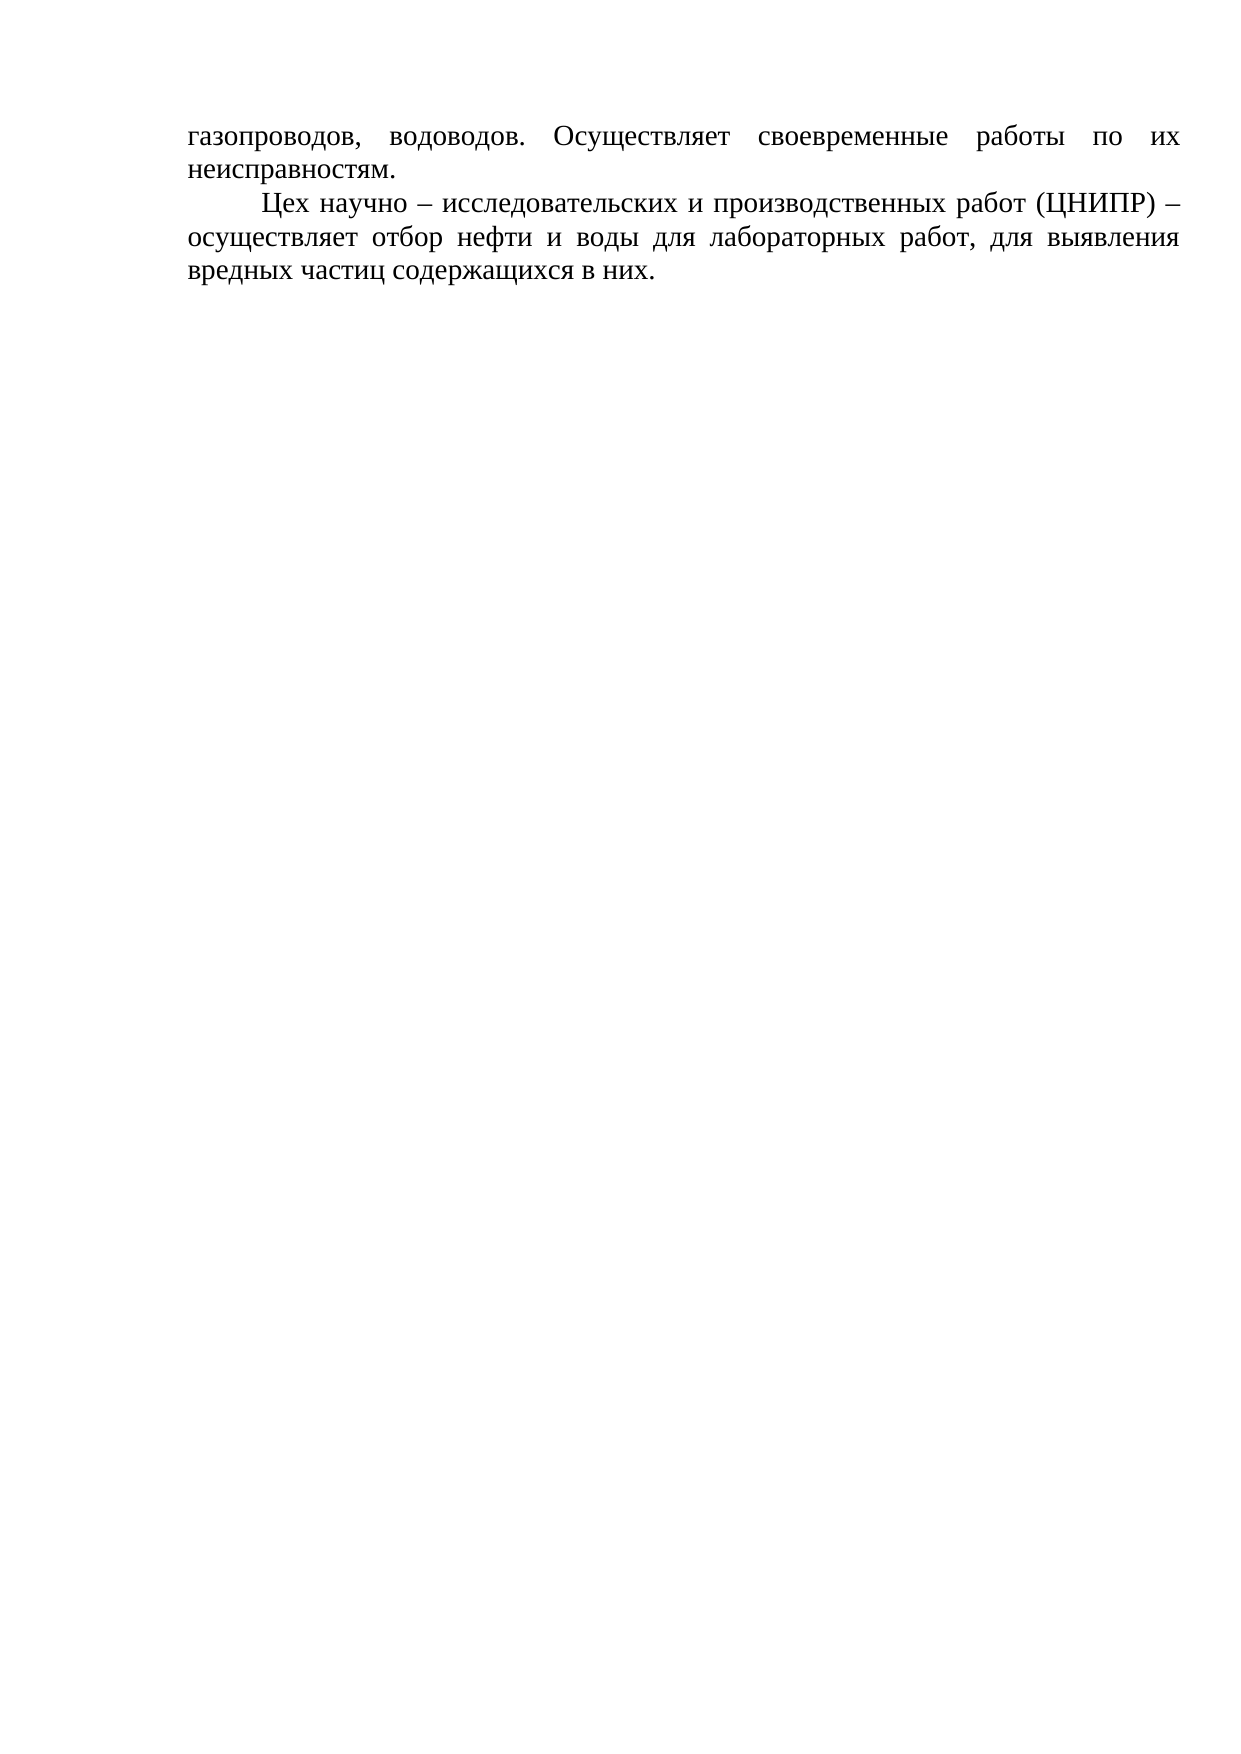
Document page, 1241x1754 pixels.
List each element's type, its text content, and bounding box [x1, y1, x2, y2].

text Цех научно – исследовательских и производственных работ (ЦНИПР) – осуществляет отбор нефти и воды для лабораторных работ, для выявления вредных частиц содержащихся в них. [187, 185, 1181, 286]
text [187, 118, 1181, 185]
